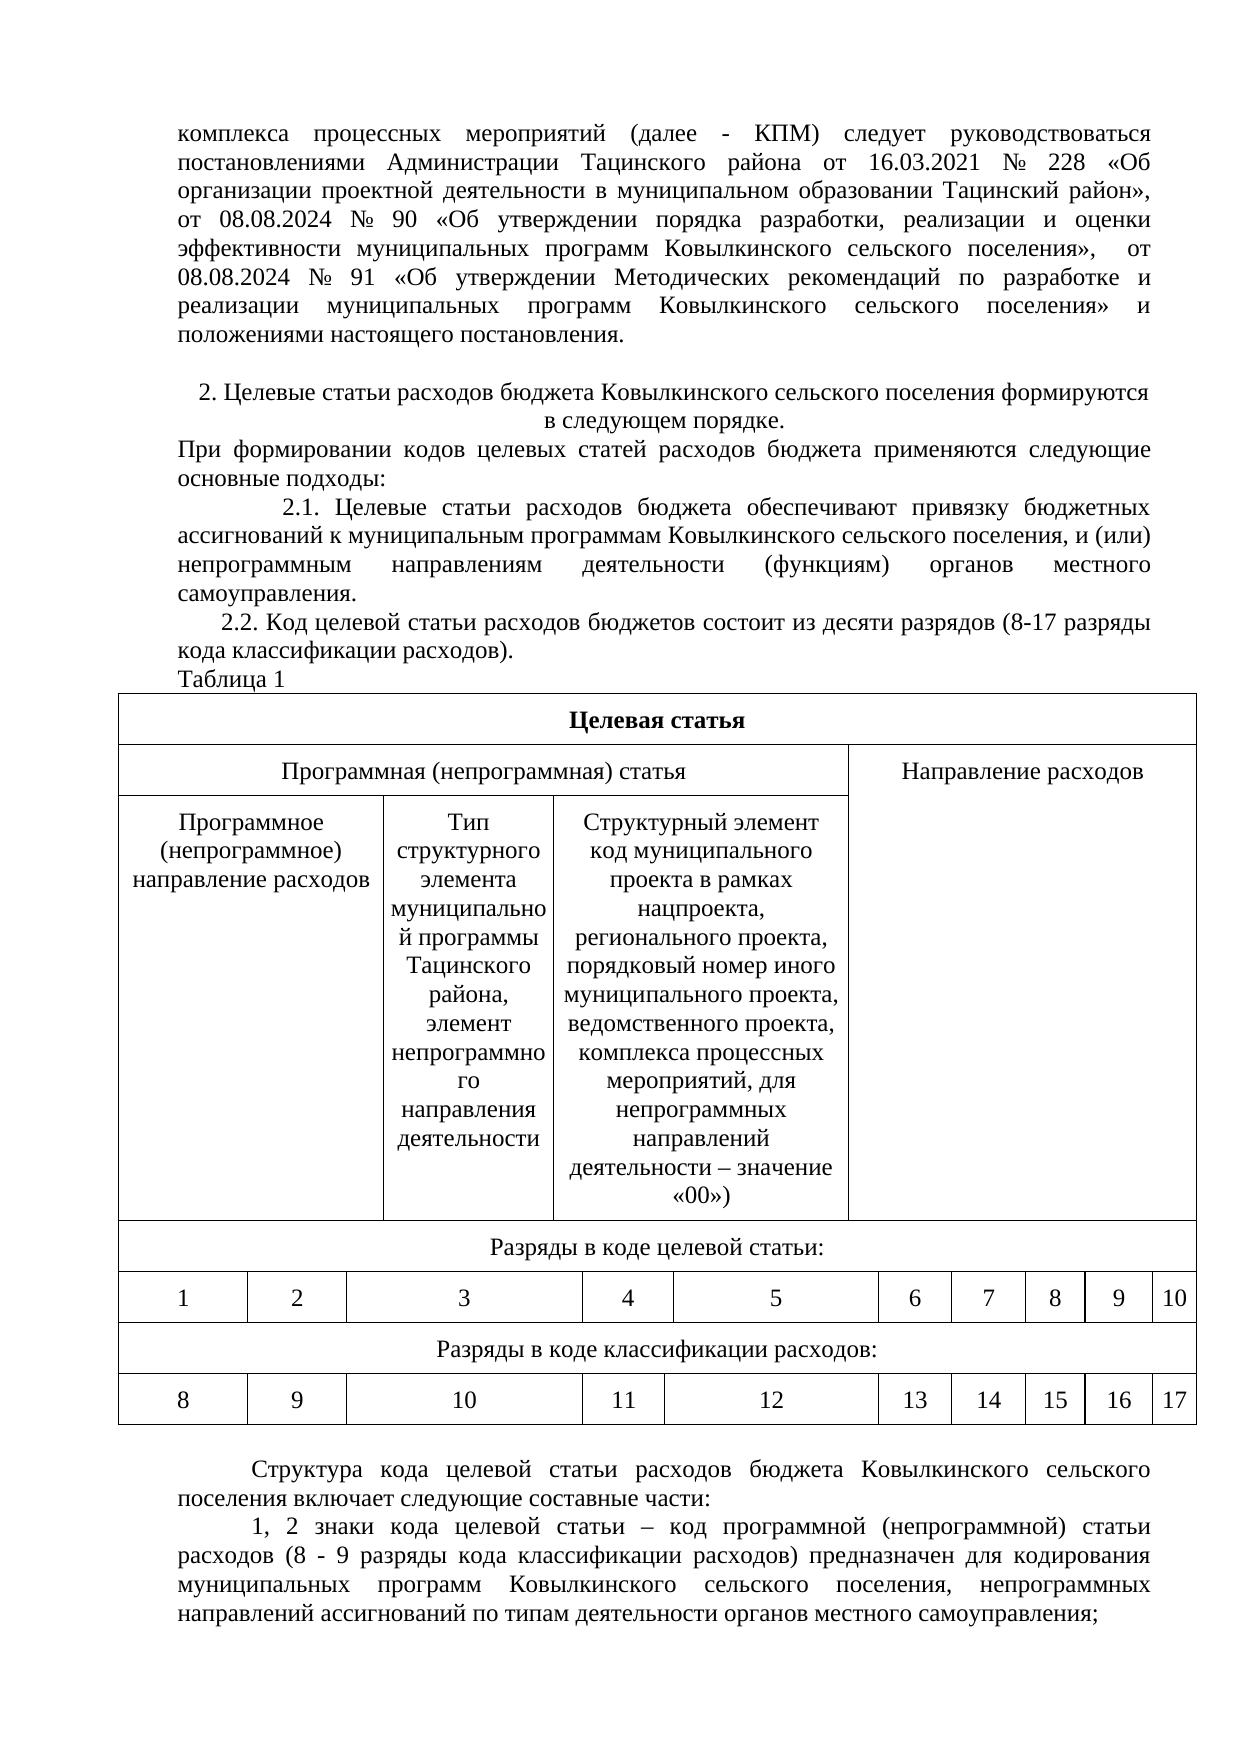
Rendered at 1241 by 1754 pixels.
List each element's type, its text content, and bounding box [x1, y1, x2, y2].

table_cell 9 [1086, 1272, 1152, 1322]
table_cell 4 [583, 1272, 673, 1322]
table_cell Программное (непрограммное) направление расходов [119, 796, 383, 1220]
text 2. Целевые статьи расходов бюджета Ковылкинского сельского поселения формируются в следующем порядке. [177, 377, 1152, 434]
table_cell 11 [583, 1374, 664, 1424]
table_cell Структурный элемент код муниципального проекта в рамках нацпроекта, регионального проекта, порядковый номер иного муниципального проекта, ведомственного проекта, комплекса процессных мероприятий, для непрограммных направлений деятельности – значение «00») [554, 796, 848, 1220]
table_cell Направление расходов [849, 745, 1196, 1220]
text 2.1. Целевые статьи расходов бюджета обеспечивают привязку бюджетных ассигнований к муниципальным программам Ковылкинского сельского поселения, и (или) непрограммным направлениям деятельности (функциям) органов местного самоуправления. [177, 492, 1152, 607]
table_cell 3 [347, 1272, 582, 1322]
table_header Целевая статья [119, 694, 1196, 744]
table_cell 15 [1026, 1374, 1084, 1424]
table_cell 16 [1086, 1374, 1152, 1424]
table_cell 17 [1153, 1374, 1196, 1424]
table_cell 6 [879, 1272, 951, 1322]
text 2.2. Код целевой статьи расходов бюджетов состоит из десяти разрядов (8-17 разряды кода классификации расходов). [177, 607, 1152, 664]
table_cell Разряды в коде целевой статьи: [119, 1221, 1196, 1271]
text Структура кода целевой статьи расходов бюджета Ковылкинского сельского поселения включает следующие составные части: [177, 1454, 1152, 1511]
table_cell Тип структурного элемента муниципальной программы Тацинского района, элемент непрограммного направления деятельности [384, 796, 553, 1220]
table_cell 1 [119, 1272, 247, 1322]
table_cell 9 [248, 1374, 346, 1424]
text При формировании кодов целевых статей расходов бюджета применяются следующие основные подходы: [177, 434, 1152, 492]
table_cell 14 [952, 1374, 1025, 1424]
table_cell 10 [1153, 1272, 1196, 1322]
table_cell 10 [347, 1374, 582, 1424]
table_cell 8 [1026, 1272, 1084, 1322]
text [177, 118, 1152, 348]
table_cell Программная (непрограммная) статья [119, 745, 848, 795]
text 1, 2 знаки кода целевой статьи – код программной (непрограммной) статьи расходов (8 - 9 разряды кода классификации расходов) предназначен для кодирования муниципальных программ Ковылкинского сельского поселения, непрограммных направлений ассигнований по типам деятельности органов местного самоуправления; [177, 1511, 1152, 1626]
table_cell 2 [248, 1272, 346, 1322]
text Таблица 1 [177, 664, 1152, 693]
table_cell Разряды в коде классификации расходов: [119, 1323, 1196, 1373]
table_cell 13 [879, 1374, 951, 1424]
table_cell 5 [674, 1272, 878, 1322]
table_cell 7 [952, 1272, 1025, 1322]
table_cell 12 [665, 1374, 878, 1424]
table_cell 8 [119, 1374, 247, 1424]
